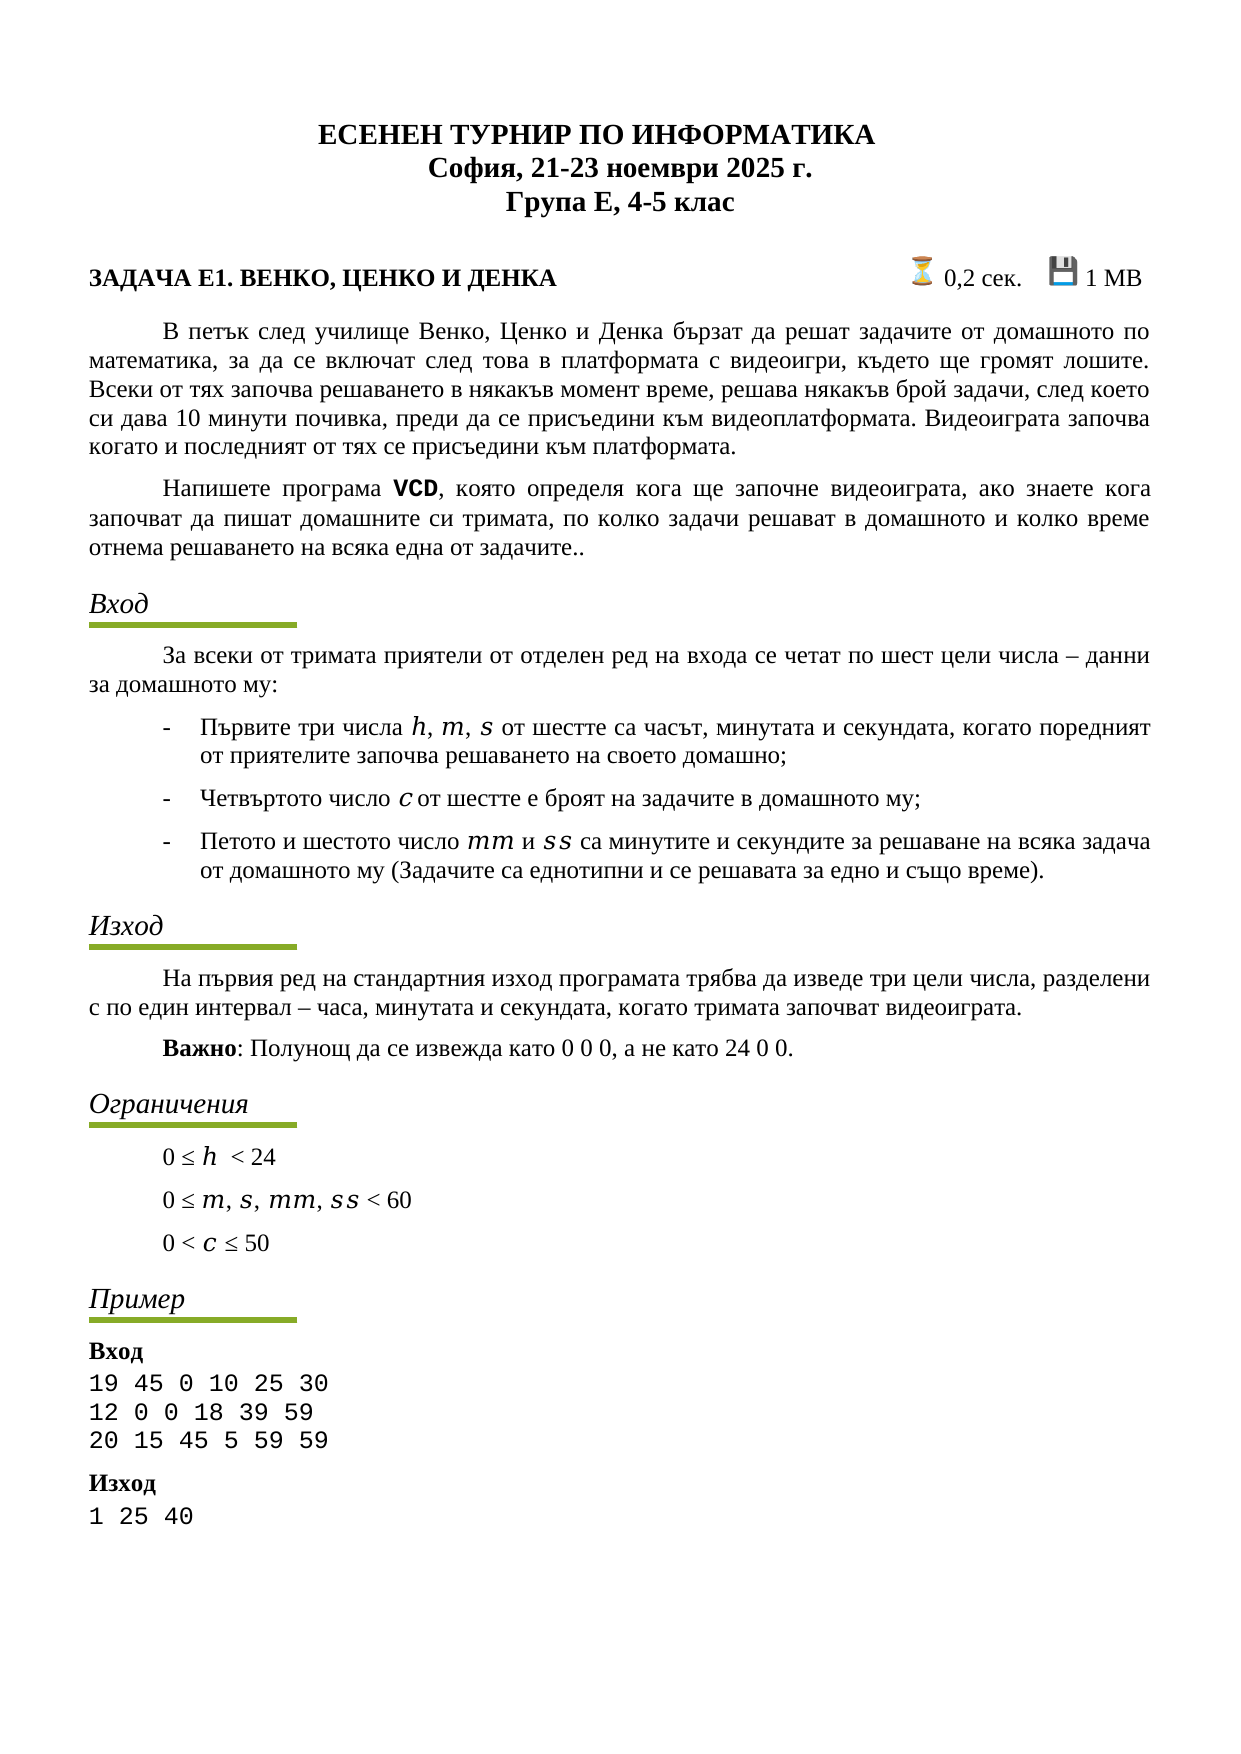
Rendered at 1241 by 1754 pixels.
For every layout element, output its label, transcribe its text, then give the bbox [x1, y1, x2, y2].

text Група E, 4-5 клас [89, 184, 1152, 218]
text Пример [89, 1282, 297, 1317]
text Вход [89, 586, 297, 622]
text Вход [89, 1336, 1152, 1365]
text 0 ≤ 𝑚, 𝑠, 𝑚𝑚, 𝑠𝑠 < 60 [89, 1184, 1152, 1214]
list Първите три числа ℎ, 𝑚, 𝑠 от шестте са часът, минутата и секундата, когато поредният от приятелите започва решаването на своето домашно; [162, 710, 1152, 769]
text 20 15 45 5 59 59 [89, 1428, 1152, 1456]
text 0 < 𝑐 ≤ 50 [89, 1226, 1152, 1257]
text Изход [89, 908, 297, 944]
text Важно: Полунощ да се извежда като 0 0 0, а не като 24 0 0. [89, 1033, 1152, 1062]
text 12 0 0 18 39 59 [89, 1399, 1152, 1428]
text 0 ≤ ℎ < 24 [89, 1141, 1152, 1171]
text София, 21-23 ноември 2025 г. [89, 151, 1152, 184]
picture [1047, 255, 1079, 286]
text 19 45 0 10 25 30 [89, 1371, 1152, 1399]
text За всеки от тримата приятели от отделен ред на входа се четат по шест цели числа – данни за домашното му: [89, 640, 1152, 698]
text На първия ред на стандартния изход програмата трябва да изведе три цели числа, разделени с по един интервал – часа, минутата и секундата, когато тримата започват видеоиграта. [89, 963, 1152, 1020]
list Четвъртото число c от шестте е броят на задачите в домашното му; [162, 782, 1152, 812]
text Ограничения [89, 1087, 297, 1122]
text В петък след училище Венко, Ценко и Денка бързат да решат задачите от домашното по математика, за да се включат след това в платформата с видеоигри, където ще громят лошите. Всеки от тях започва решаването в някакъв момент време, решава някакъв брой задачи, след което си дава 10 минути почивка, преди да се присъедини към видеоплатформата. Видеоиграта започва когато и последният от тях се присъедини към платформата. [89, 316, 1152, 460]
text Изход [89, 1468, 1152, 1497]
text Напишете програма VCD, която определя кога ще започне видеоиграта, ако знаете кога започват да пишат домашните си тримата, по колко задачи решават в домашното и колко време отнема решаването на всяка една от задачите.. [89, 473, 1152, 561]
text 1 25 40 [89, 1503, 1152, 1532]
picture [906, 255, 938, 286]
text ЗАДАЧА E1. Венко, ценко и Денка 0,2 сек. 1 MB [89, 255, 1152, 291]
text есенен турнир по информатика [89, 117, 1105, 151]
list Петото и шестото число 𝑚𝑚 и 𝑠𝑠 са минутите и секундите за решаване на всяка задача от домашното му (Задачите са еднотипни и се решавата за едно и също време). [162, 824, 1152, 883]
